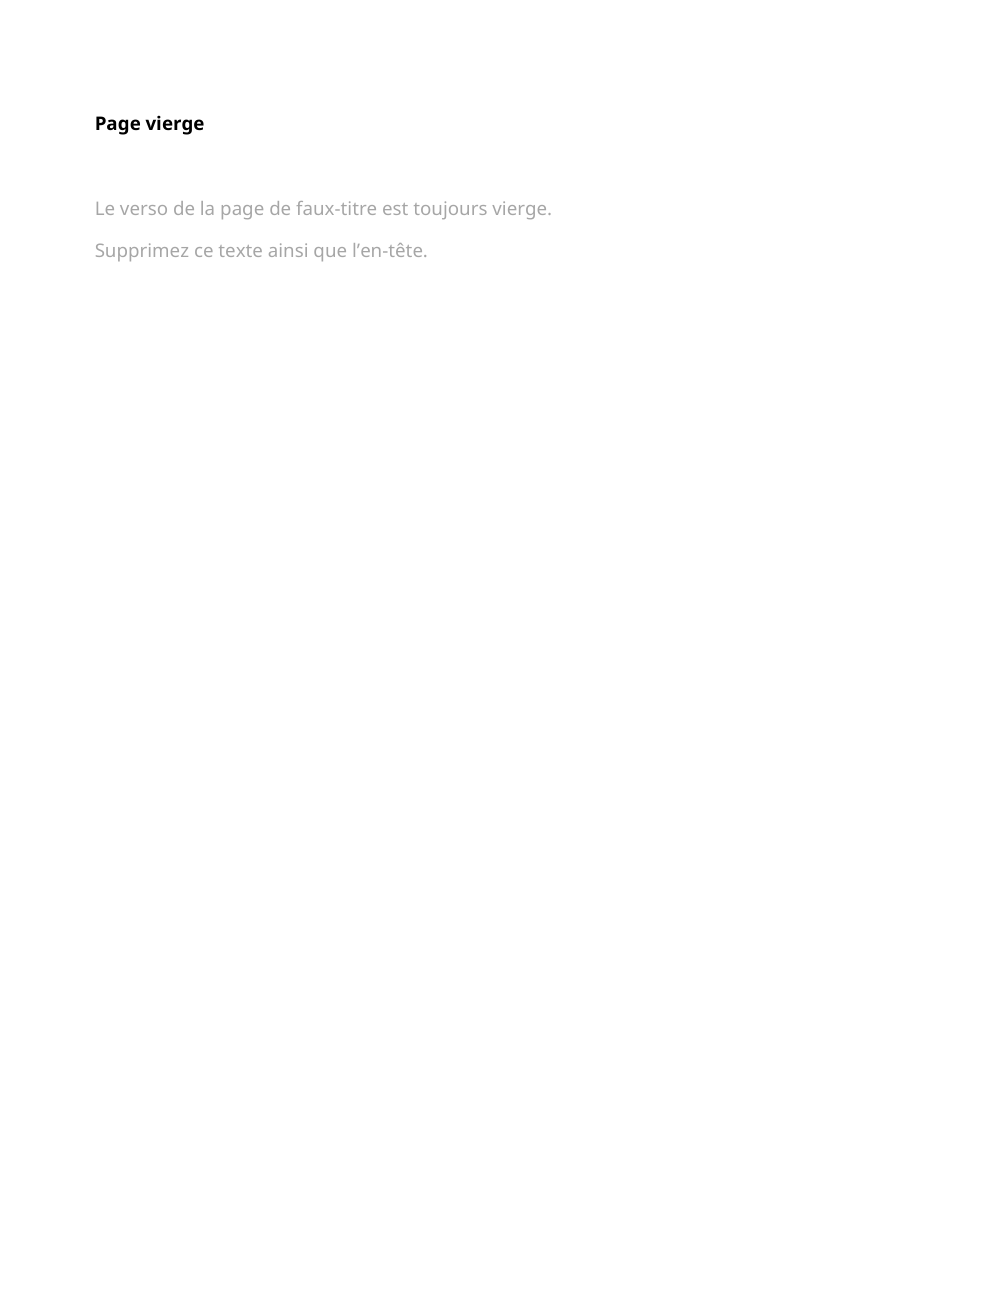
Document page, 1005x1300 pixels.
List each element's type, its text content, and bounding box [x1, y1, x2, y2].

text Supprimez ce texte ainsi que l’en-tête. [94, 237, 874, 262]
text Le verso de la page de faux-titre est toujours vierge. [94, 195, 874, 220]
text Page vierge [94, 110, 874, 136]
